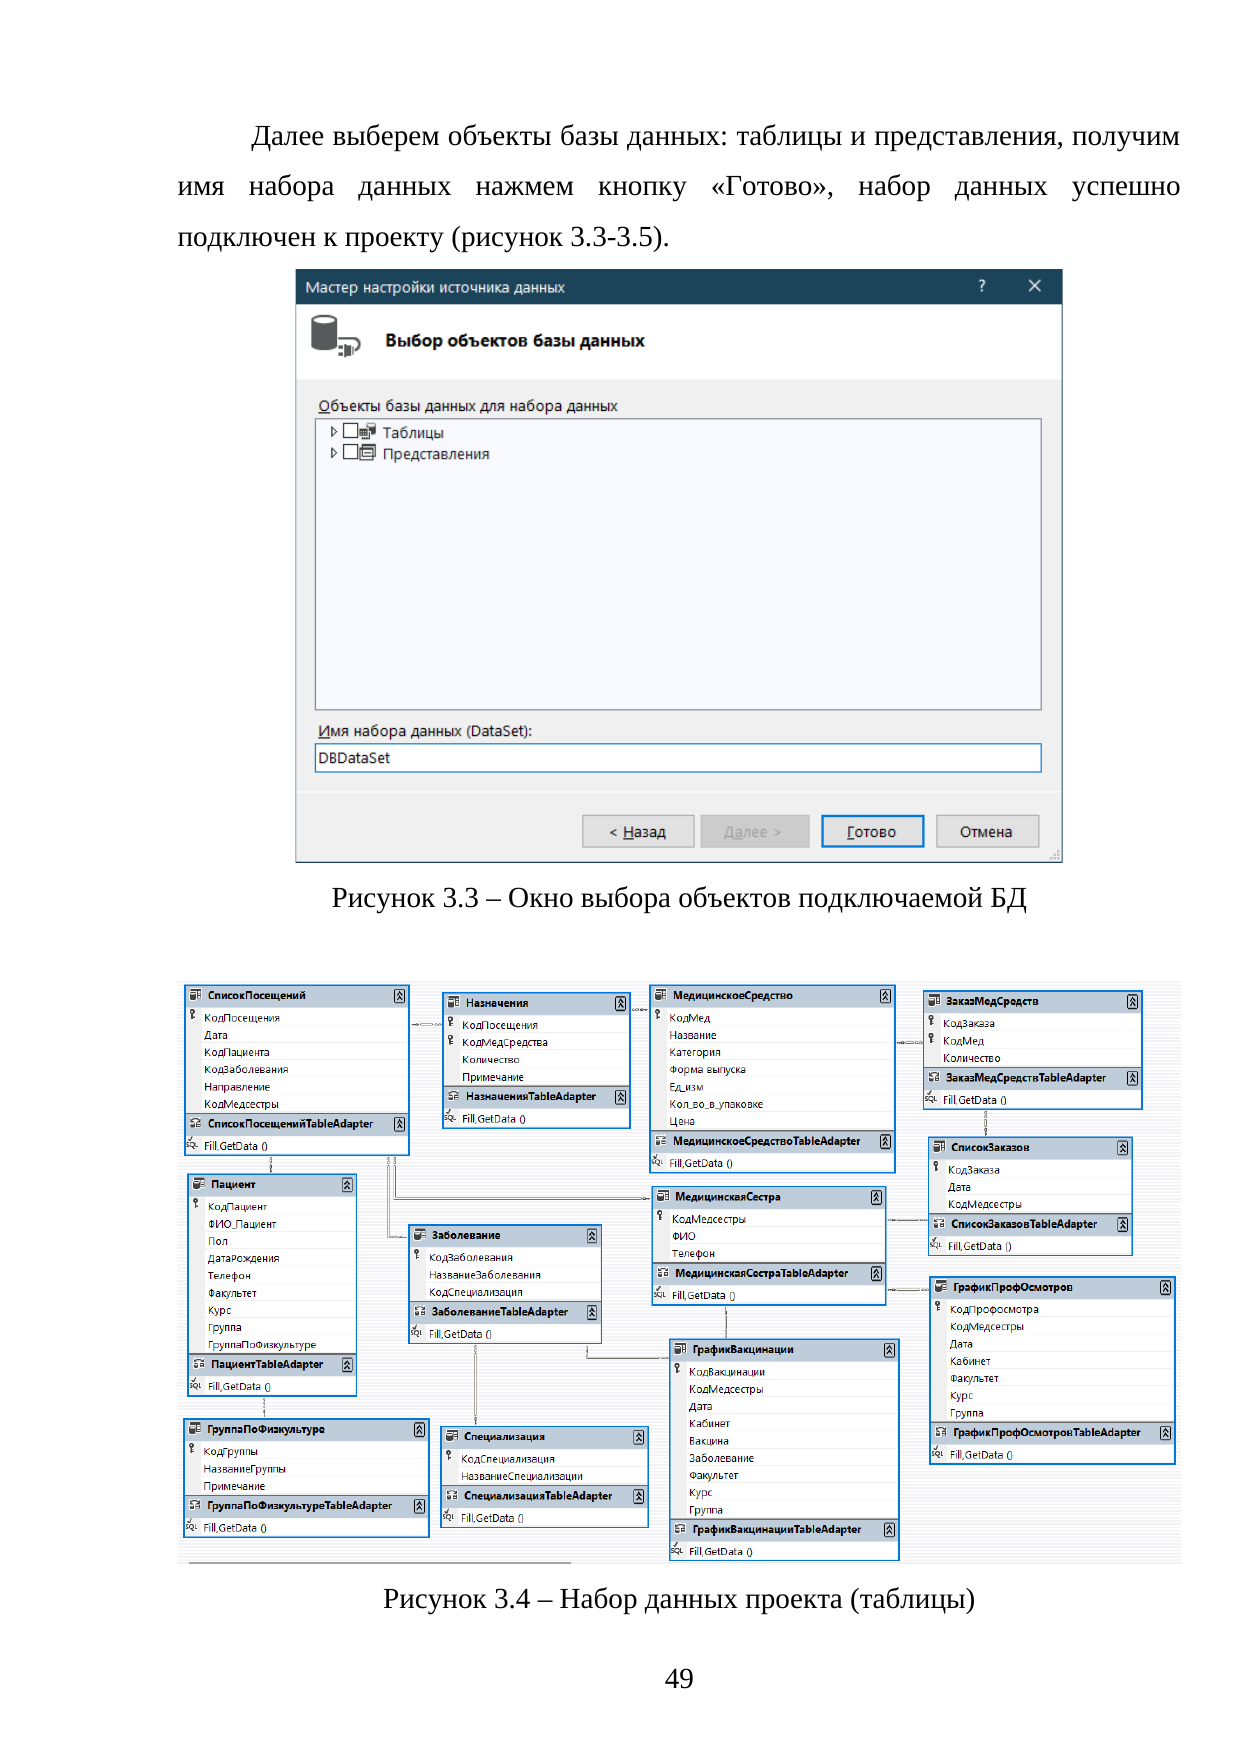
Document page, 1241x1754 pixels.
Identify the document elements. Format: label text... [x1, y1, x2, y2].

text Рисунок 3.3 – Окно выбора объектов подключаемой БД [177, 880, 1181, 913]
picture [295, 269, 1063, 863]
text Рисунок 3.4 – Набор данных проекта (таблицы) [177, 1581, 1181, 1614]
text Далее выберем объекты базы данных: таблицы и представления, получим имя набора данных нажмем кнопку «Готово», набор данных успешно подключен к проекту (рисунок 3.3-3.5). [177, 118, 1181, 252]
picture [177, 980, 1182, 1564]
